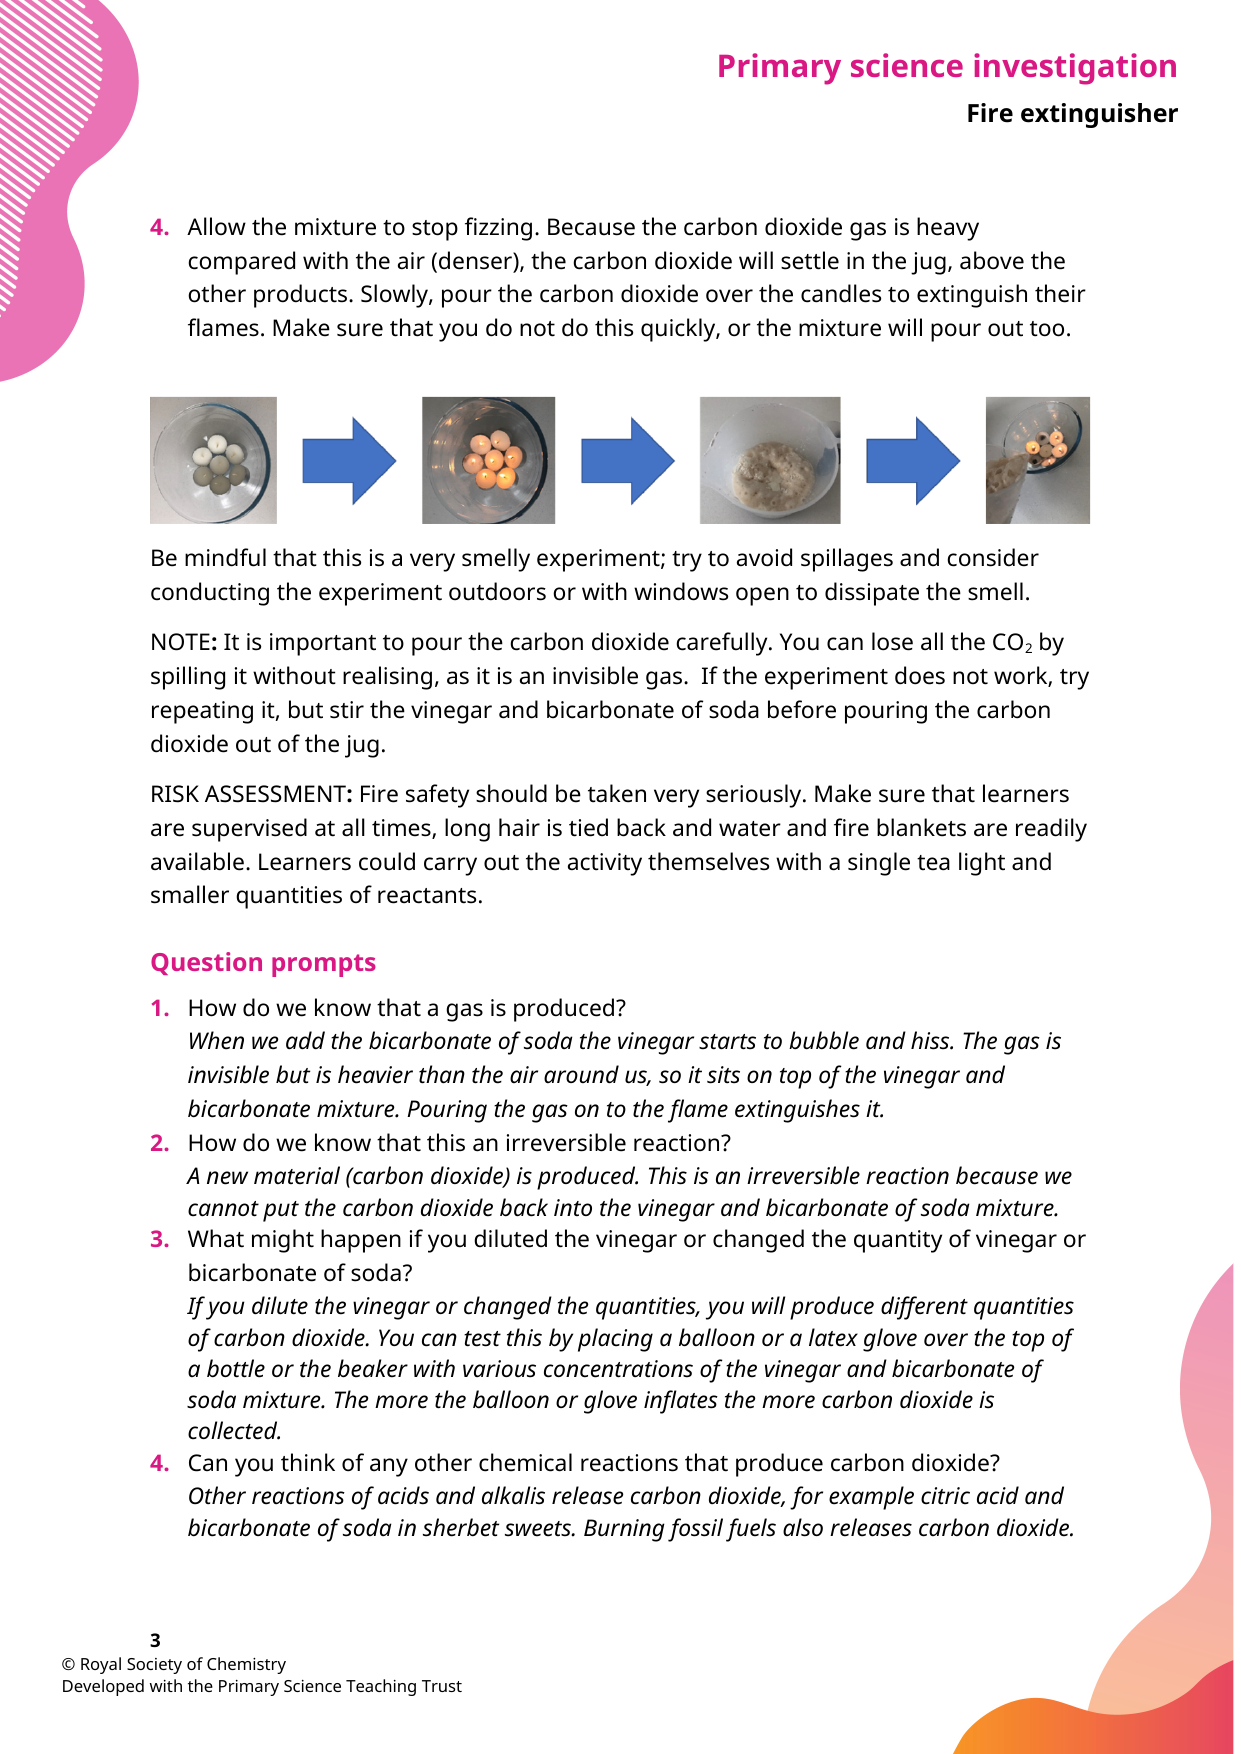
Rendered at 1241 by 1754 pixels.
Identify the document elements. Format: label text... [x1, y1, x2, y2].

list What might happen if you diluted the vinegar or changed the quantity of vinegar or bicarbonate of soda? [150, 1223, 1090, 1288]
subtitle Question prompts [150, 944, 1090, 978]
text RISK ASSESSMENT: Fire safety should be taken very seriously. Make sure that learners are supervised at all times, long hair is tied back and water and fire blankets are readily available. Learners could carry out the activity themselves with a single tea light and smaller quantities of reactants. [150, 778, 1090, 911]
list Allow the mixture to stop fizzing. Because the carbon dioxide gas is heavy compared with the air (denser), the carbon dioxide will settle in the jug, above the other products. Slowly, pour the carbon dioxide over the candles to extinguish their flames. Make sure that you do not do this quickly, or the mixture will pour out too. [150, 211, 1090, 343]
text When we add the bicarbonate of soda the vinegar starts to bubble and hiss. The gas is invisible but is heavier than the air around us, so it sits on top of the vinegar and bicarbonate mixture. Pouring the gas on to the flame extinguishes it. [187, 1025, 1090, 1124]
text Other reactions of acids and alkalis release carbon dioxide, for example citric acid and bicarbonate of soda in sherbet sweets. Burning fossil fuels also releases carbon dioxide. [187, 1480, 1090, 1543]
list How do we know that a gas is produced? [150, 991, 1090, 1023]
list How do we know that this an irreversible reaction? [150, 1126, 1090, 1158]
text Be mindful that this is a very smelly experiment; try to avoid spillages and consider conducting the experiment outdoors or with windows open to dissipate the smell. [150, 542, 1090, 607]
picture [0, 0, 1234, 1754]
text A new material (carbon dioxide) is produced. This is an irreversible reaction because we cannot put the carbon dioxide back into the vinegar and bicarbonate of soda mixture. [187, 1160, 1090, 1223]
text If you dilute the vinegar or changed the quantities, you will produce different quantities of carbon dioxide. You can test this by placing a balloon or a latex glove over the top of a bottle or the beaker with various concentrations of the vinegar and bicarbonate of soda mixture. The more the balloon or glove inflates the more carbon dioxide is collected. [187, 1290, 1090, 1446]
text NOTE: It is important to pour the carbon dioxide carefully. You can lose all the CO2 by spilling it without realising, as it is an invisible gas. If the experiment does not work, try repeating it, but stir the vinegar and bicarbonate of soda before pouring the carbon dioxide out of the jug. [150, 626, 1090, 759]
list Can you think of any other chemical reactions that produce carbon dioxide? [150, 1446, 1090, 1478]
